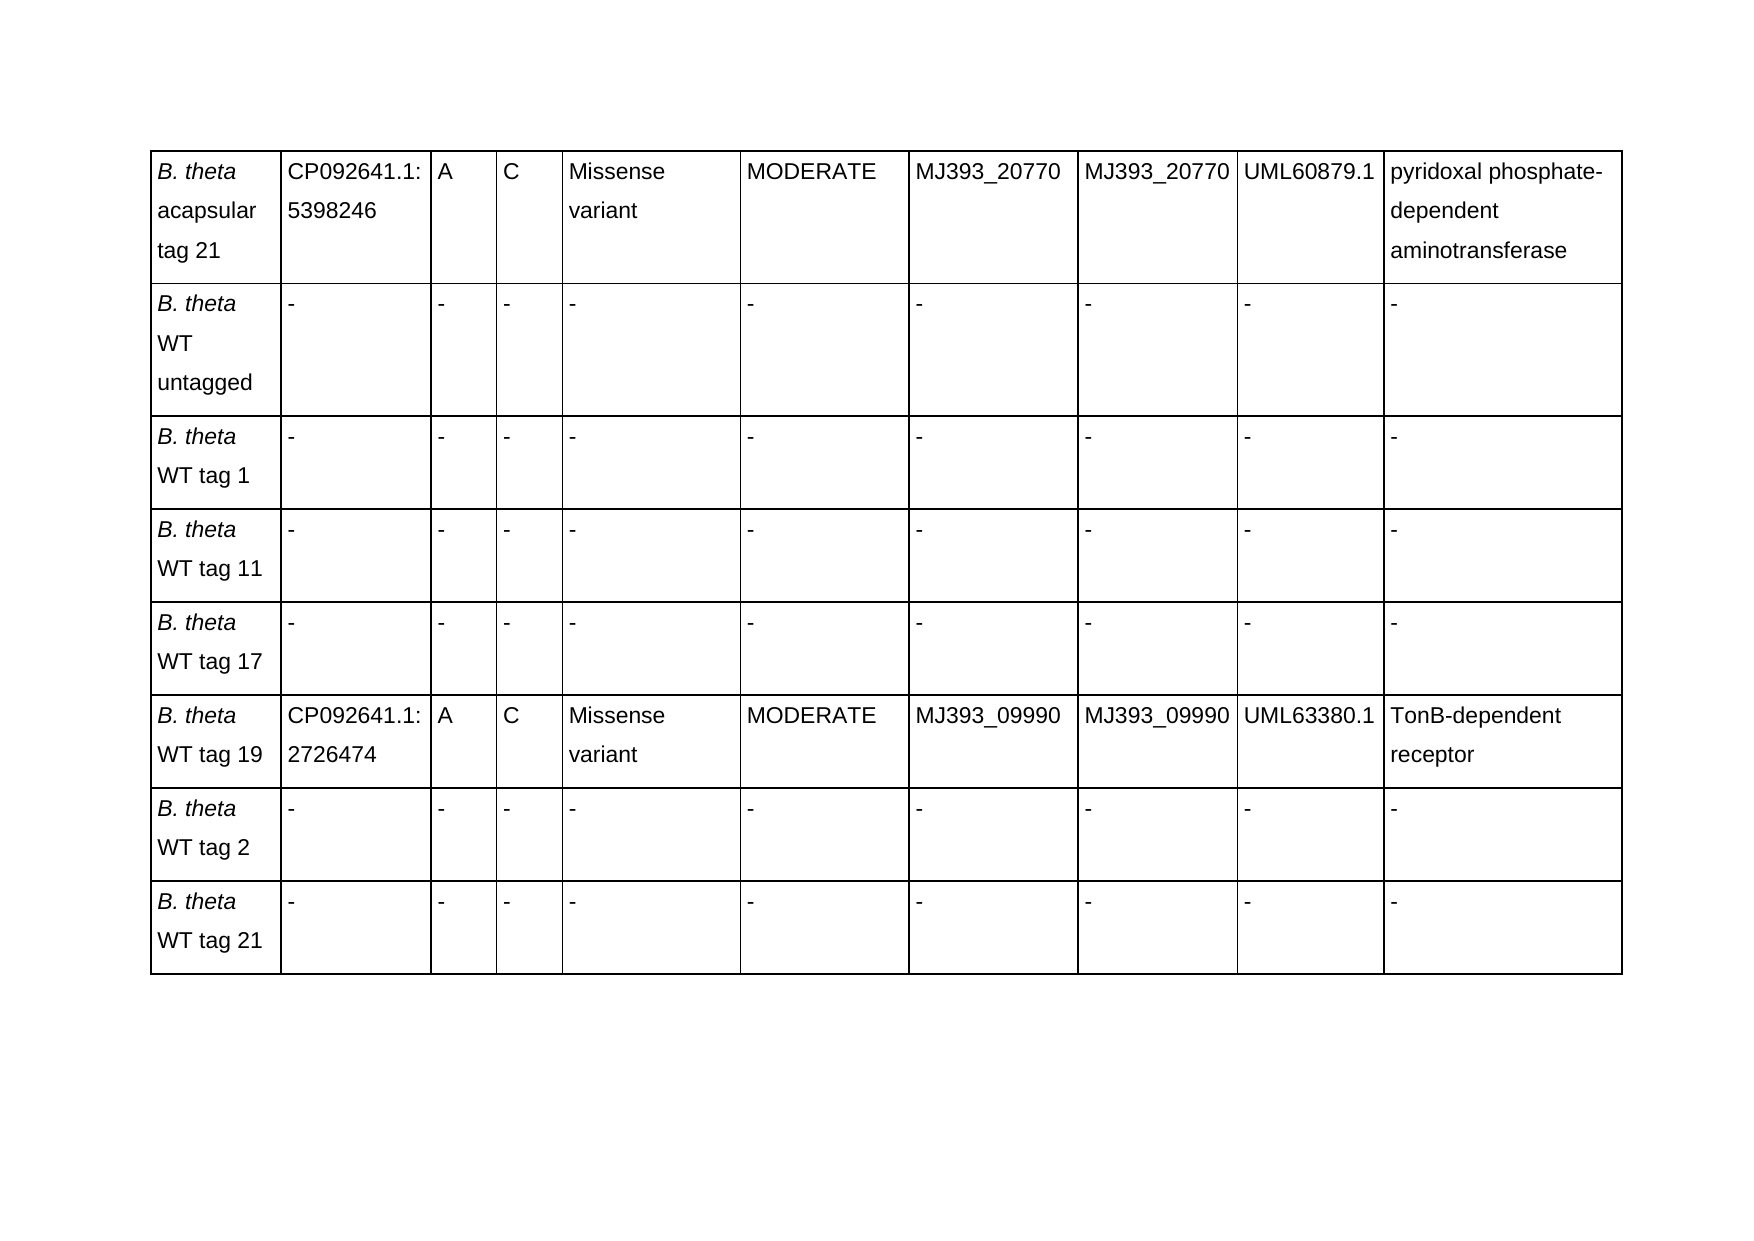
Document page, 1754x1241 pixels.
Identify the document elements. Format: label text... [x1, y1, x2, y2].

table_cell CP092641.1:2726474 [282, 696, 430, 787]
table_cell - [282, 603, 430, 694]
table_cell - [910, 603, 1077, 694]
table_cell - [497, 284, 562, 415]
table_cell B. theta WT tag 11 [152, 510, 280, 601]
table_cell MODERATE [741, 696, 908, 787]
table_cell - [497, 789, 562, 880]
table_cell - [497, 510, 562, 601]
table_cell - [1385, 789, 1621, 880]
table_cell A [432, 152, 496, 282]
table_cell - [1238, 417, 1383, 508]
table_cell - [1238, 510, 1383, 601]
table_cell - [282, 510, 430, 601]
table_cell MJ393_09990 [910, 696, 1077, 787]
table_cell - [497, 882, 562, 973]
table_cell - [432, 417, 496, 508]
table_cell B. theta WT tag 17 [152, 603, 280, 694]
table_cell MODERATE [741, 152, 908, 282]
table_cell - [741, 603, 908, 694]
table_cell - [432, 882, 496, 973]
table_cell - [910, 882, 1077, 973]
table_cell - [1385, 510, 1621, 601]
table_cell C [497, 152, 562, 282]
table_cell C [497, 696, 562, 787]
table_cell - [432, 603, 496, 694]
table_cell UML60879.1 [1238, 152, 1383, 282]
table_cell - [563, 510, 740, 601]
table_cell B. theta WT tag 2 [152, 789, 280, 880]
table_cell - [432, 510, 496, 601]
table_cell - [910, 417, 1077, 508]
table_cell A [432, 696, 496, 787]
table_cell - [1385, 882, 1621, 973]
table_cell - [432, 789, 496, 880]
table_cell - [1385, 417, 1621, 508]
table_cell - [1079, 882, 1237, 973]
table_cell B. theta WT tag 21 [152, 882, 280, 973]
table_cell MJ393_09990 [1079, 696, 1237, 787]
table_cell - [741, 510, 908, 601]
table_cell - [1079, 510, 1237, 601]
table_cell - [563, 882, 740, 973]
table_cell B. theta WT tag 1 [152, 417, 280, 508]
table_cell - [1238, 789, 1383, 880]
table_cell - [497, 603, 562, 694]
table_cell UML63380.1 [1238, 696, 1383, 787]
table_cell - [563, 284, 740, 415]
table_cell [1385, 152, 1621, 282]
table_cell - [1079, 417, 1237, 508]
table_cell Missense variant [563, 696, 740, 787]
table_cell - [1079, 603, 1237, 694]
table_cell MJ393_20770 [910, 152, 1077, 282]
table_cell - [1079, 284, 1237, 415]
table_cell - [563, 603, 740, 694]
table_cell - [1385, 603, 1621, 694]
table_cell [152, 152, 280, 282]
table_cell - [1238, 603, 1383, 694]
table_cell MJ393_20770 [1079, 152, 1237, 282]
table_cell - [910, 284, 1077, 415]
table_cell - [563, 789, 740, 880]
table_cell - [741, 882, 908, 973]
table_cell - [282, 284, 430, 415]
table_cell - [282, 789, 430, 880]
table_cell - [910, 789, 1077, 880]
table_cell - [282, 882, 430, 973]
table_cell - [1385, 284, 1621, 415]
table_cell - [741, 284, 908, 415]
table_cell - [497, 417, 562, 508]
table_cell - [282, 417, 430, 508]
table_cell Missense variant [563, 152, 740, 282]
table_cell B. theta WT untagged [152, 284, 280, 415]
table_cell - [910, 510, 1077, 601]
table_cell - [432, 284, 496, 415]
table_cell - [1238, 284, 1383, 415]
table_cell - [1238, 882, 1383, 973]
table_cell - [563, 417, 740, 508]
table_cell TonB-dependent receptor [1385, 696, 1621, 787]
table_cell CP092641.1:5398246 [282, 152, 430, 282]
table_cell B. theta WT tag 19 [152, 696, 280, 787]
table_cell - [741, 417, 908, 508]
table_cell - [1079, 789, 1237, 880]
table_cell - [741, 789, 908, 880]
